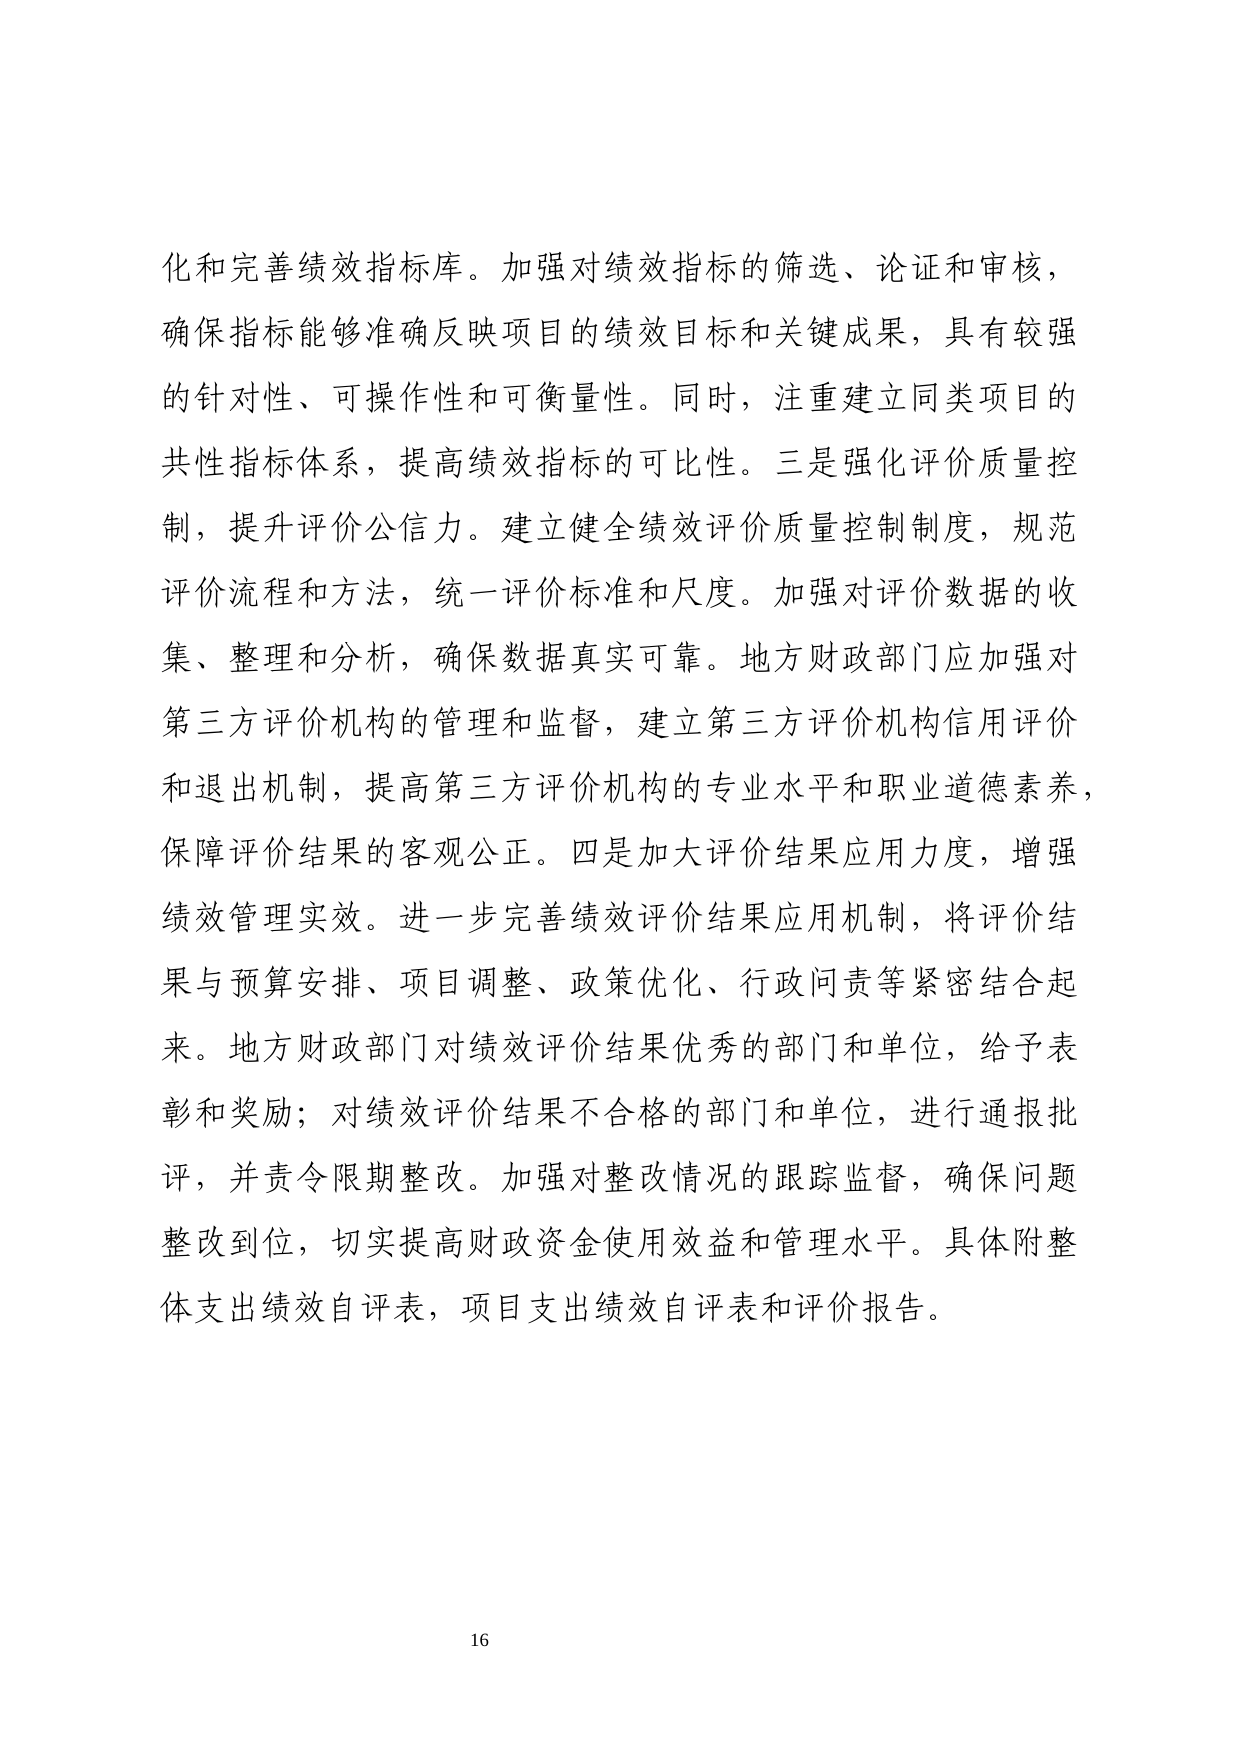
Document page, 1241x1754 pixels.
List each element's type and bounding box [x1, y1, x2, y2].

text [159, 233, 1081, 1338]
